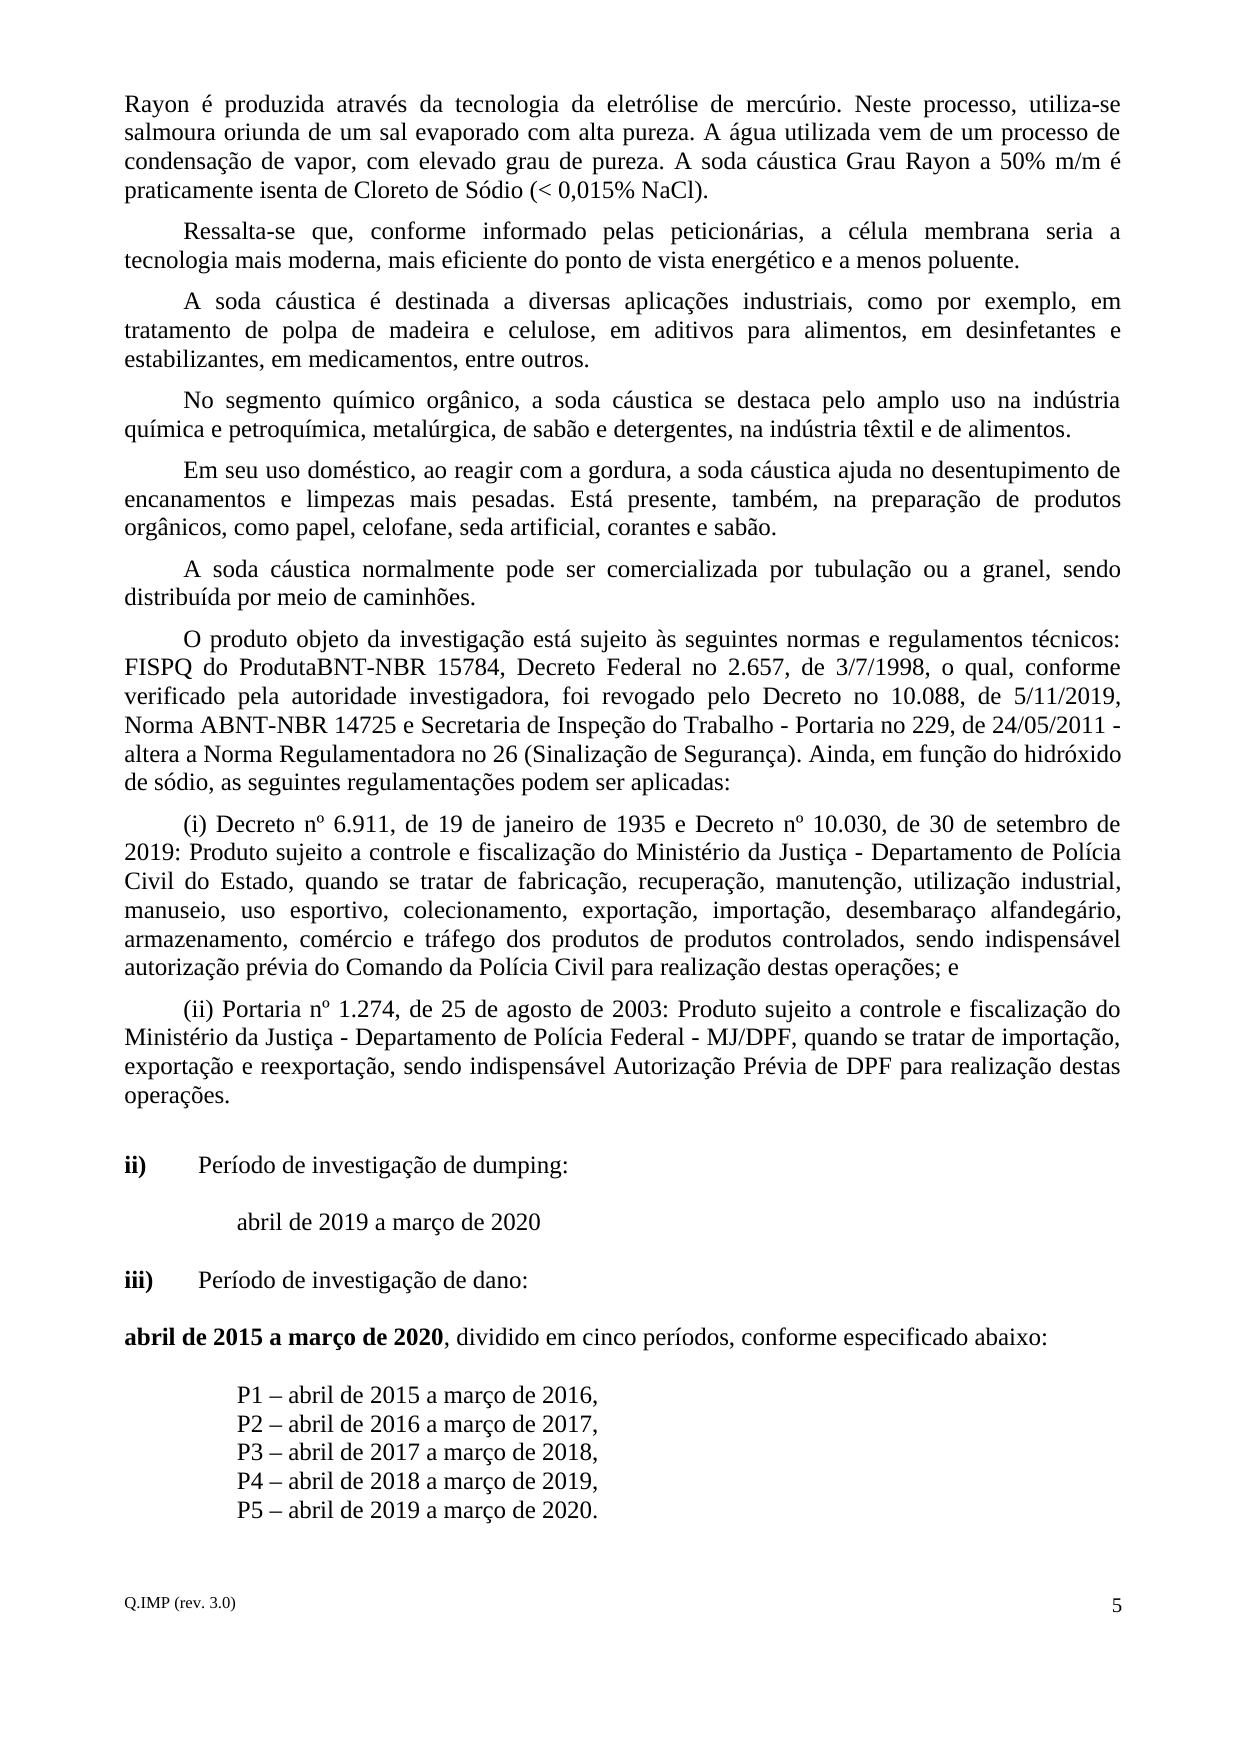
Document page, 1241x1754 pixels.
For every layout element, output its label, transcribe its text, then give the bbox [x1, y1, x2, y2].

text abril de 2019 a março de 2020 [237, 1207, 1122, 1236]
text P5 – abril de 2019 a março de 2020. [237, 1495, 1122, 1524]
text A soda cáustica é destinada a diversas aplicações industriais, como por exemplo, em tratamento de polpa de madeira e celulose, em aditivos para alimentos, em desinfetantes e estabilizantes, em medicamentos, entre outros. [124, 286, 1122, 372]
text (i) Decreto nº 6.911, de 19 de janeiro de 1935 e Decreto nº 10.030, de 30 de setembro de 2019: Produto sujeito a controle e fiscalização do Ministério da Justiça - Departamento de Polícia Civil do Estado, quando se tratar de fabricação, recuperação, manutenção, utilização industrial, manuseio, uso esportivo, colecionamento, exportação, importação, desembaraço alfandegário, armazenamento, comércio e tráfego dos produtos de produtos controlados, sendo indispensável autorização prévia do Comando da Polícia Civil para realização destas operações; e [124, 809, 1122, 981]
text (ii) Portaria nº 1.274, de 25 de agosto de 2003: Produto sujeito a controle e fiscalização do Ministério da Justiça - Departamento de Polícia Federal - MJ/DPF, quando se tratar de importação, exportação e reexportação, sendo indispensável Autorização Prévia de DPF para realização destas operações. [124, 994, 1122, 1109]
text P1 – abril de 2015 a março de 2016, [237, 1380, 1122, 1409]
text iii) Período de investigação de dano: [124, 1265, 1122, 1294]
text No segmento químico orgânico, a soda cáustica se destaca pelo amplo uso na indústria química e petroquímica, metalúrgica, de sabão e detergentes, na indústria têxtil e de alimentos. [124, 385, 1122, 442]
text P4 – abril de 2018 a março de 2019, [237, 1466, 1122, 1495]
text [124, 89, 1122, 204]
text abril de 2015 a março de 2020, dividido em cinco períodos, conforme especificado abaixo: [124, 1322, 1122, 1351]
text Ressalta-se que, conforme informado pelas peticionárias, a célula membrana seria a tecnologia mais moderna, mais eficiente do ponto de vista energético e a menos poluente. [124, 216, 1122, 274]
text P2 – abril de 2016 a março de 2017, [237, 1409, 1122, 1437]
text P3 – abril de 2017 a março de 2018, [237, 1437, 1122, 1466]
text ii) Período de investigação de dumping: [124, 1150, 1122, 1179]
text O produto objeto da investigação está sujeito às seguintes normas e regulamentos técnicos: FISPQ do ProdutaBNT-NBR 15784, Decreto Federal no 2.657, de 3/7/1998, o qual, conforme verificado pela autoridade investigadora, foi revogado pelo Decreto no 10.088, de 5/11/2019, Norma ABNT-NBR 14725 e Secretaria de Inspeção do Trabalho - Portaria no 229, de 24/05/2011 - altera a Norma Regulamentadora no 26 (Sinalização de Segurança). Ainda, em função do hidróxido de sódio, as seguintes regulamentações podem ser aplicadas: [124, 624, 1122, 796]
text Em seu uso doméstico, ao reagir com a gordura, a soda cáustica ajuda no desentupimento de encanamentos e limpezas mais pesadas. Está presente, também, na preparação de produtos orgânicos, como papel, celofane, seda artificial, corantes e sabão. [124, 455, 1122, 541]
text A soda cáustica normalmente pode ser comercializada por tubulação ou a granel, sendo distribuída por meio de caminhões. [124, 554, 1122, 611]
